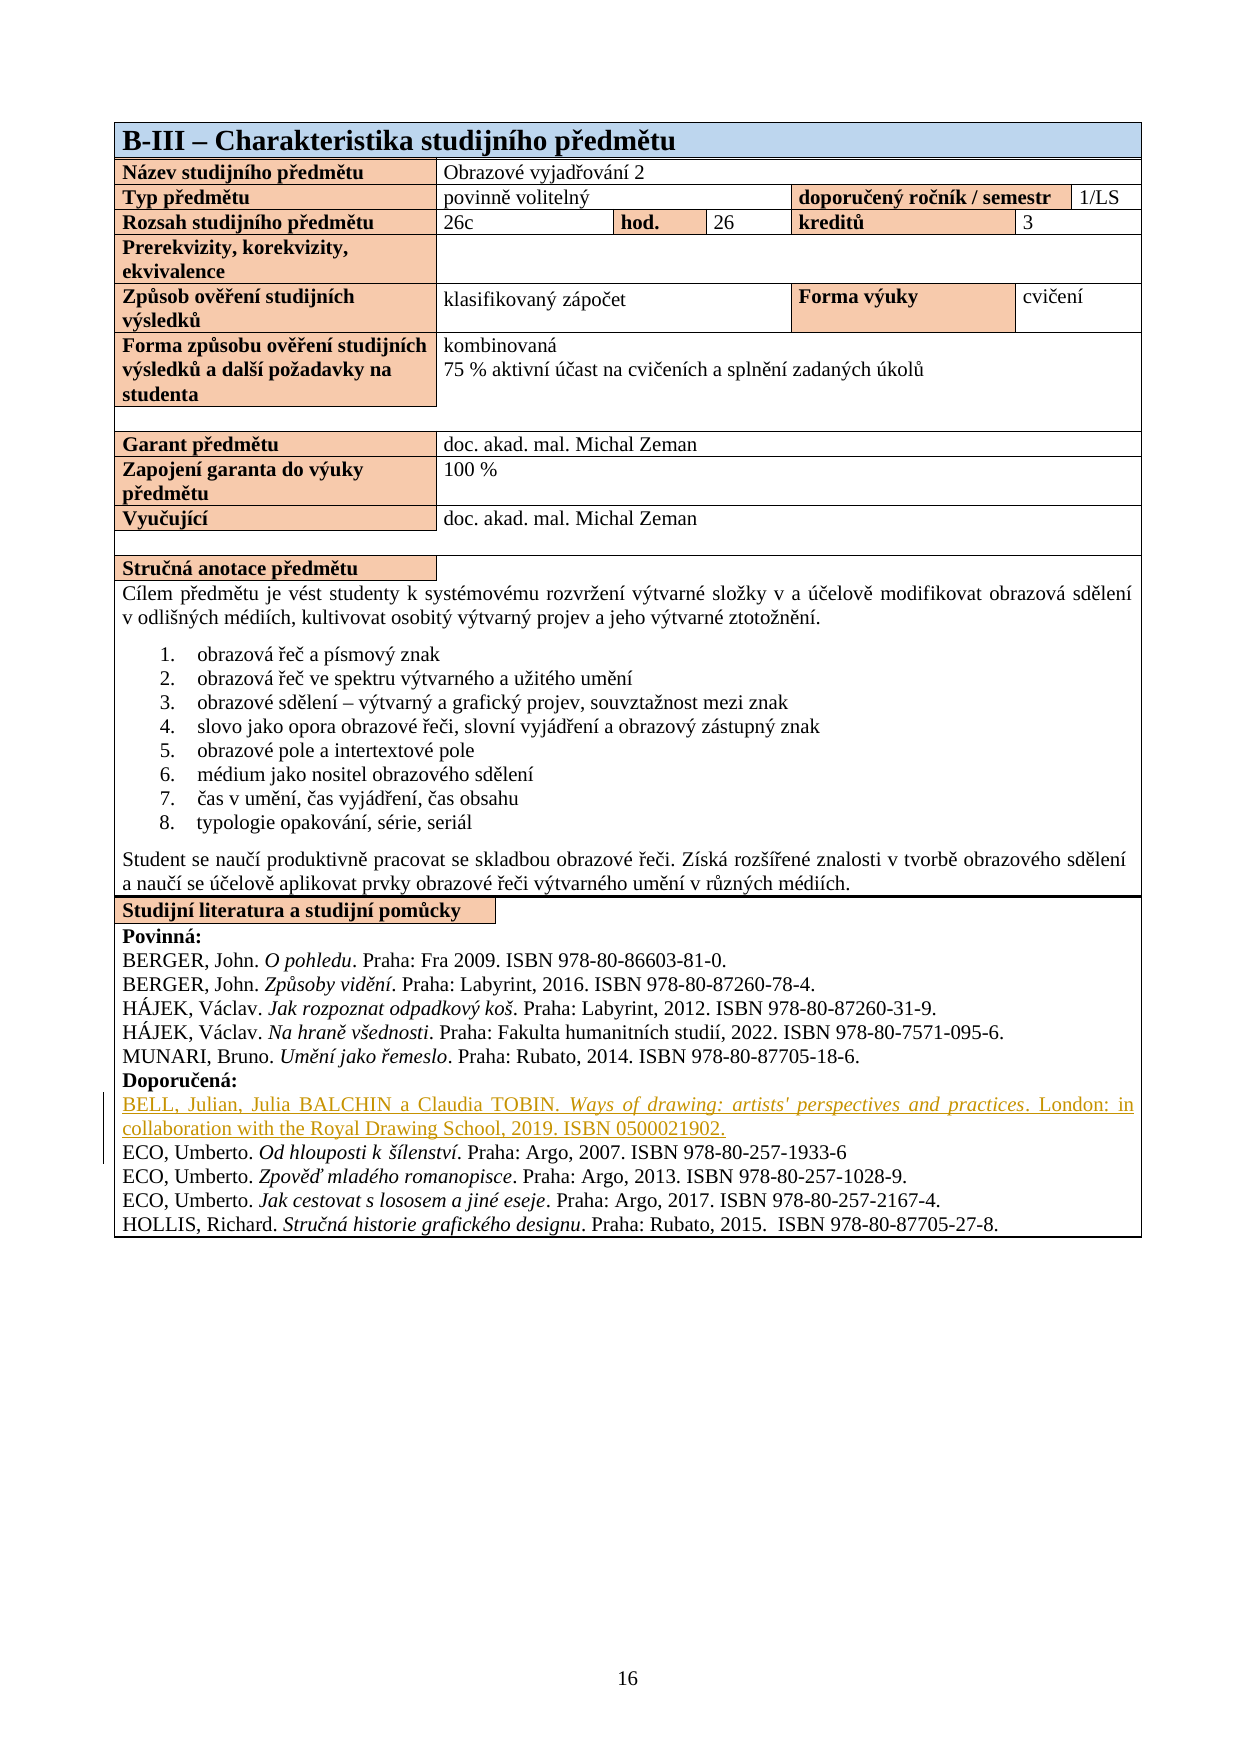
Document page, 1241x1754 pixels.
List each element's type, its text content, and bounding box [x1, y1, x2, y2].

table_cell Prerekvizity, korekvizity, ekvivalence [115, 235, 436, 283]
table_cell Název studijního předmětu [115, 160, 436, 184]
table_cell Rozsah studijního předmětu [115, 210, 436, 234]
table_cell Stručná anotace předmětu [115, 556, 436, 580]
table_cell povinně volitelný [437, 185, 791, 209]
table_cell [437, 556, 1141, 580]
table_cell [496, 898, 1141, 923]
table_cell 26c [437, 210, 613, 234]
table_cell [115, 406, 1141, 431]
table_cell 26 [707, 210, 791, 234]
table_cell Zapojení garanta do výuky předmětu [115, 457, 436, 505]
table_cell hod. [614, 210, 706, 234]
table_cell Vyučující [115, 506, 436, 530]
table_cell doporučený ročník / semestr [792, 185, 1071, 209]
table_cell doc. akad. mal. Michal Zeman [437, 506, 1141, 530]
table_cell Studijní literatura a studijní pomůcky [115, 898, 495, 923]
table_cell doc. akad. mal. Michal Zeman [437, 432, 1141, 456]
table_header B-III – Charakteristika studijního předmětu [115, 123, 1141, 157]
table_cell Forma způsobu ověření studijních výsledků a další požadavky na studenta [115, 333, 436, 406]
table_cell Typ předmětu [115, 185, 436, 209]
table_cell 3 [1016, 210, 1141, 234]
table_cell [437, 235, 1141, 283]
table_cell kombinovaná 75 % aktivní účast na cvičeních a splnění zadaných úkolů [437, 333, 1141, 406]
table_cell 1/LS [1072, 185, 1141, 209]
table_cell kreditů [792, 210, 1015, 234]
table_cell 100 % [437, 457, 1141, 505]
table_cell Garant předmětu [115, 432, 436, 456]
table_cell [115, 530, 1141, 555]
table_cell Způsob ověření studijních výsledků [115, 284, 436, 332]
table_cell cvičení [1016, 284, 1141, 332]
table_cell Povinná: BERGER, John. O pohledu. Praha: Fra 2009. ISBN 978-80-86603-81-0. BERGER, John. Způsoby vidění. Praha: Labyrint, 2016. ISBN 978-80-87260-78-4. HÁJEK, Václav. Jak rozpoznat odpadkový koš. Praha: Labyrint, 2012. ISBN 978-80-87260-31-9. HÁJEK, Václav. Na hraně všednosti. Praha: Fakulta humanitních studií, 2022. ISBN 978-80-7571-095-6. MUNARI, Bruno. Umění jako řemeslo. Praha: Rubato, 2014. ISBN 978-80-87705-18-6. Doporučená: ECO, Umberto. Od hlouposti k šílenství. Praha: Argo, 2007. ISBN 978-80-257-1933-6 ECO, Umberto. Zpověď mladého romanopisce. Praha: Argo, 2013. ISBN 978-80-257-1028-9. ECO, Umberto. Jak cestovat s lososem a jiné eseje. Praha: Argo, 2017. ISBN 978-80-257-2167-4. HOLLIS, Richard. Stručná historie grafického designu. Praha: Rubato, 2015. ISBN 978-80-87705-27-8. [115, 923, 1141, 1236]
table_cell klasifikovaný zápočet [437, 284, 791, 332]
table_cell Obrazové vyjadřování 2 [437, 160, 1141, 184]
table_cell Cílem předmětu je vést studenty k systémovému rozvržení výtvarné složky v a účelově modifikovat obrazová sdělení v odlišných médiích, kultivovat osobitý výtvarný projev a jeho výtvarné ztotožnění. obrazová řeč a písmový znak obrazová řeč ve spektru výtvarného a užitého umění obrazové sdělení – výtvarný a grafický projev, souvztažnost mezi znak slovo jako opora obrazové řeči, slovní vyjádření a obrazový zástupný znak obrazové pole a intertextové pole médium jako nositel obrazového sdělení čas v umění, čas vyjádření, čas obsahu typologie opakování, série, seriál Student se naučí produktivně pracovat se skladbou obrazové řeči. Získá rozšířené znalosti v tvorbě obrazového sdělení a naučí se účelově aplikovat prvky obrazové řeči výtvarného umění v různých médiích. [115, 580, 1141, 895]
table_cell Forma výuky [792, 284, 1015, 332]
